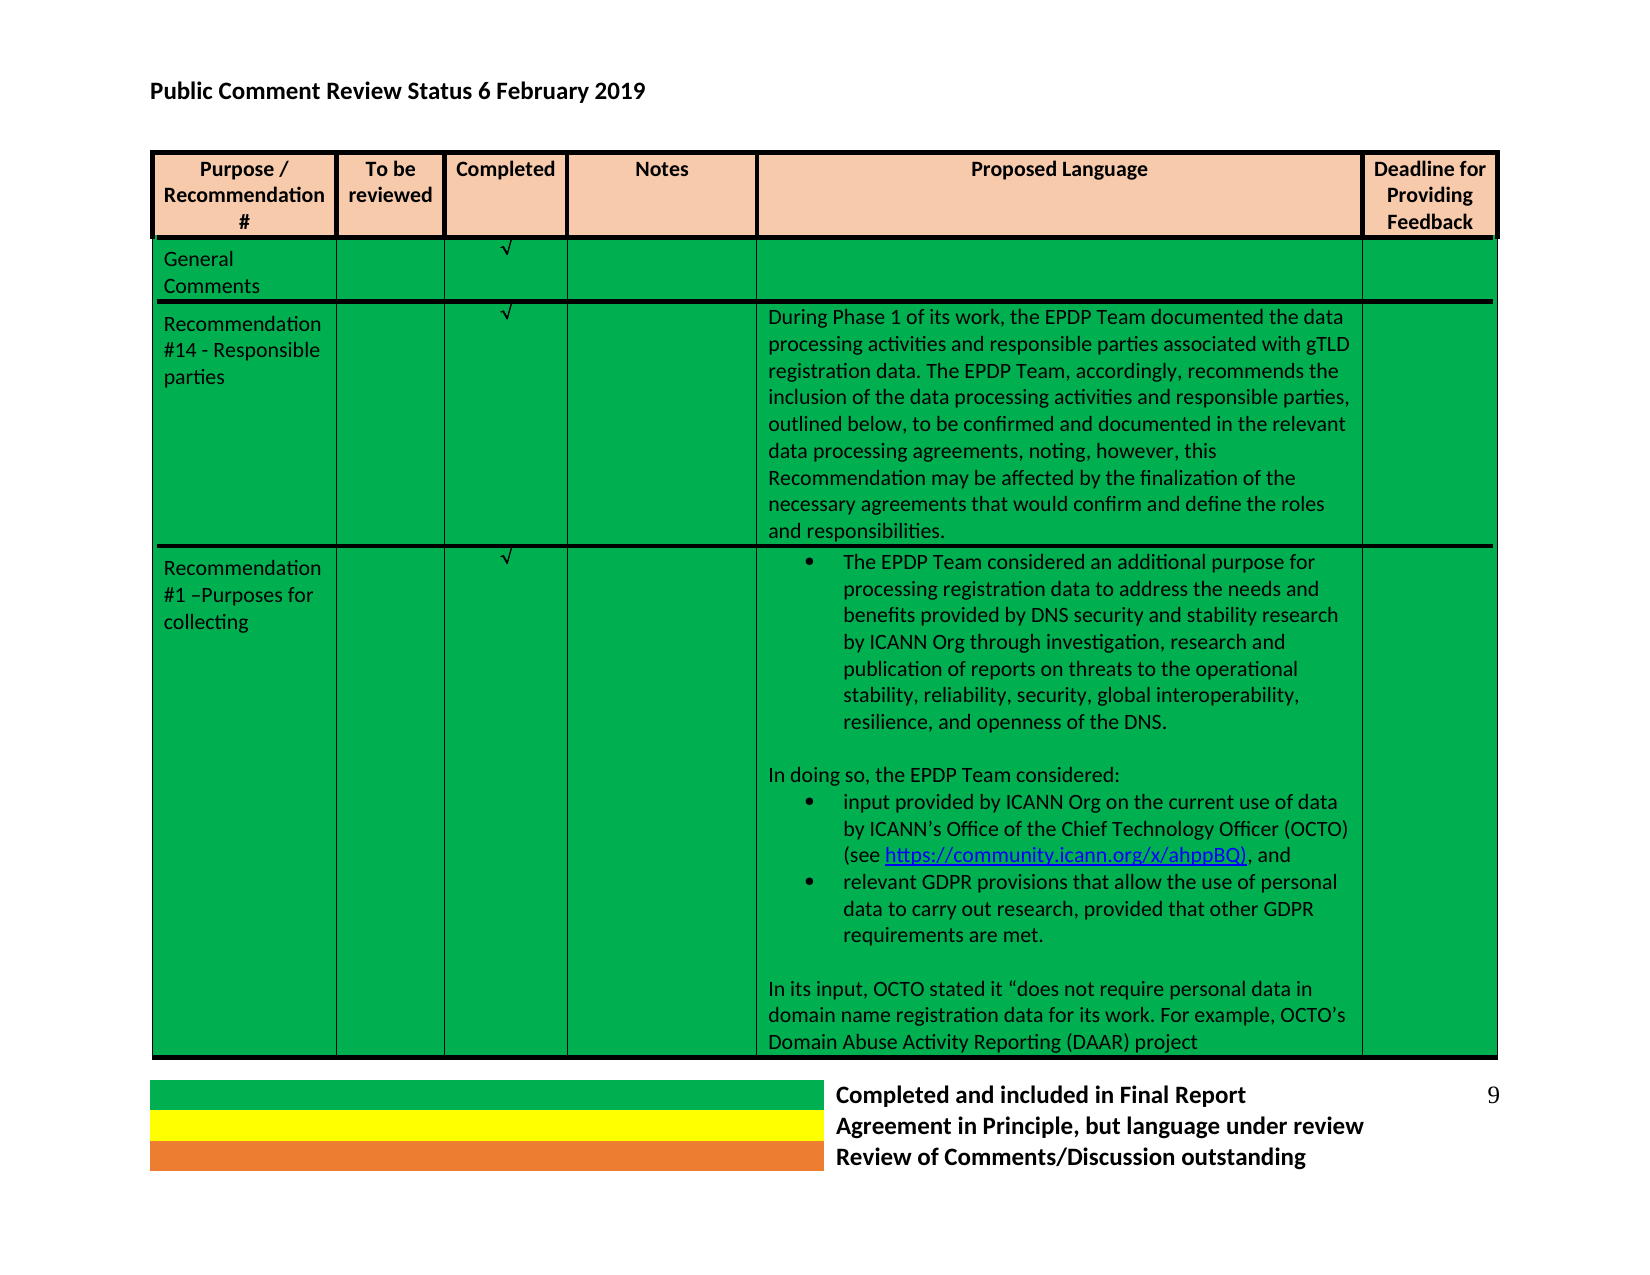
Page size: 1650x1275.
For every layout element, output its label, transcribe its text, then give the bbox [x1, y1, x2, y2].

table_header Proposed Language [759, 155, 1360, 235]
table_cell [445, 548, 567, 1055]
table_cell [337, 548, 444, 1055]
table_cell [568, 240, 756, 299]
table_cell [445, 304, 567, 544]
table_header Deadline for Providing Feedback [1365, 155, 1495, 235]
table_cell [1363, 544, 1497, 1055]
table_cell [757, 240, 1362, 299]
table_cell Recommendation #14 - Responsible parties [153, 299, 336, 544]
table_cell General Comments [153, 235, 336, 299]
table_cell [337, 240, 444, 299]
table_header Purpose / Recommendation # [155, 155, 334, 235]
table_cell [757, 548, 1362, 1055]
table_header To be reviewed [339, 155, 442, 235]
table_cell [1363, 235, 1497, 299]
table_cell [337, 304, 444, 544]
table_cell [568, 548, 756, 1055]
table_cell [568, 304, 756, 544]
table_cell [153, 544, 336, 1055]
table_cell During Phase 1 of its work, the EPDP Team documented the data processing activities and responsible parties associated with gTLD registration data. The EPDP Team, accordingly, recommends the inclusion of the data processing activities and responsible parties, outlined below, to be confirmed and documented in the relevant data processing agreements, noting, however, this Recommendation may be affected by the finalization of the necessary agreements that would confirm and define the roles and responsibilities. [757, 304, 1362, 544]
table_cell [1363, 299, 1497, 544]
table_header Notes [569, 155, 755, 235]
table_header Completed [447, 155, 565, 235]
table_cell [445, 240, 567, 299]
